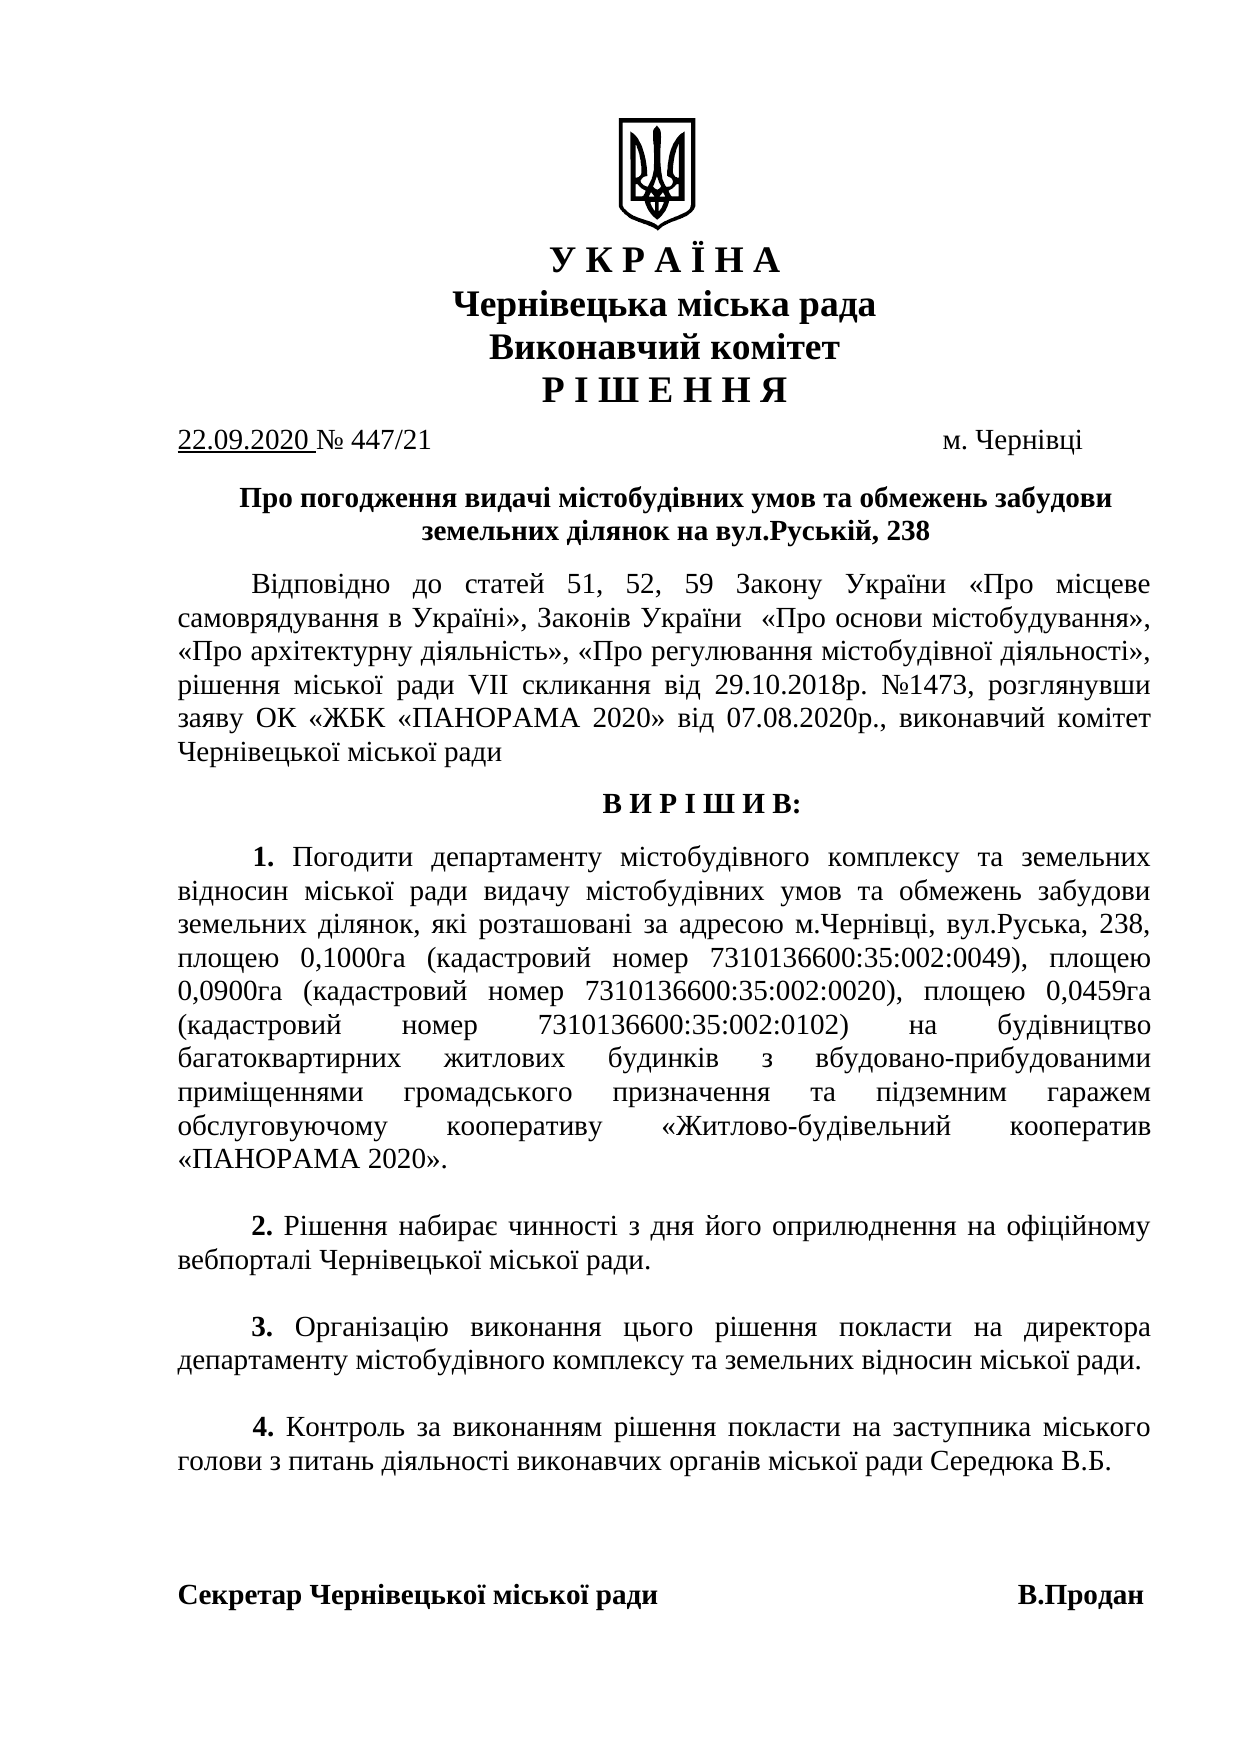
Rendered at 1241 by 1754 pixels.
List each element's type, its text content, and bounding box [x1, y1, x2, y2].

text Секретар Чернівецької міської ради В.Продан [177, 1577, 1152, 1611]
text Виконавчий комітет [177, 324, 1152, 367]
text 2. Рішення набирає чинності з дня його оприлюднення на офіційному вебпорталі Чернівецької міської ради. [177, 1208, 1152, 1275]
text 1. Погодити департаменту містобудівного комплексу та земельних відносин міської ради видачу містобудівних умов та обмежень забудови земельних ділянок, які розташовані за адресою м.Чернівці, вул.Руська, 238, площею 0,1000га (кадастровий номер 7310136600:35:002:0049), площею 0,0900га (кадастровий номер 7310136600:35:002:0020), площею 0,0459га (кадастровий номер 7310136600:35:002:0102) на будівництво багатоквартирних житлових будинків з вбудовано-прибудованими приміщеннями громадського призначення та підземним гаражем обслуговуючому кооперативу «Житлово-будівельний кооператив «ПАНОРАМА 2020». [177, 839, 1152, 1175]
text В И Р І Ш И В: [177, 787, 1152, 820]
text У к р а ї н а [177, 238, 1152, 281]
text 22.09.2020 № 447/21 м. Чернівці [177, 422, 1152, 456]
text Відповідно до статей 51, 52, 59 Закону України «Про місцеве самоврядування в Україні», Законів України «Про основи містобудування», «Про архітектурну діяльність», «Про регулювання містобудівної діяльності», рішення міської ради VII скликання від 29.10.2018р. №1473, розглянувши заяву ОК «ЖБК «ПАНОРАМА 2020» від 07.08.2020р., виконавчий комітет Чернівецької міської ради [177, 566, 1152, 767]
table_header Про погодження видачі містобудівних умов та обмежень забудови земельних ділянок на вул.Руській, 238 [189, 480, 1163, 566]
text 4. Контроль за виконанням рішення покласти на заступника міського голови з питань діяльності виконавчих органів міської ради Середюка В.Б. [177, 1409, 1152, 1477]
text 3. Організацію виконання цього рішення покласти на директора департаменту містобудівного комплексу та земельних відносин міської ради. [177, 1309, 1152, 1376]
text Чернівецька міська рада [177, 281, 1152, 324]
text Р І Ш Е Н Н Я [177, 367, 1152, 410]
